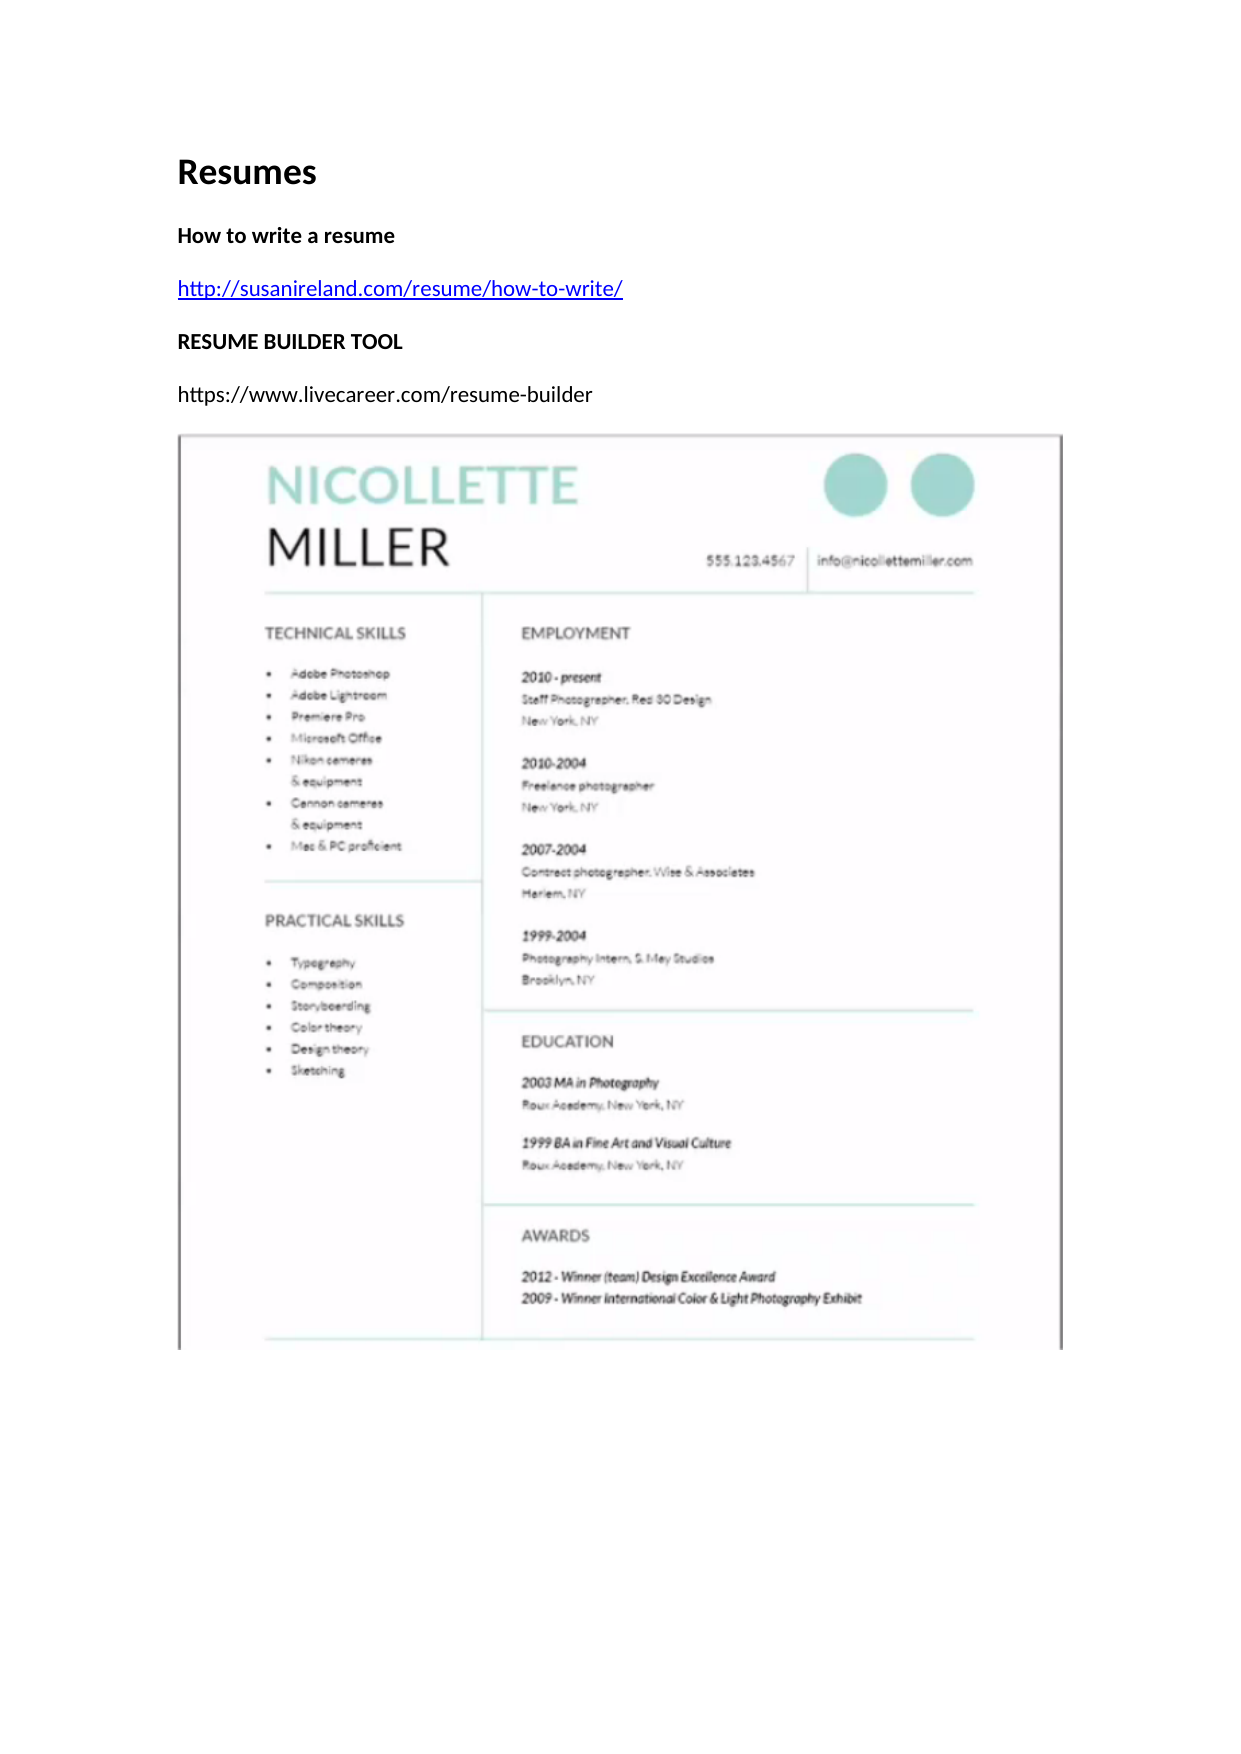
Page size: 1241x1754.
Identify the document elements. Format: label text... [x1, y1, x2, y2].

text Resumes [177, 148, 1063, 193]
text RESUME BUILDER TOOL [177, 327, 1063, 355]
text http://susanireland.com/resume/how-to-write/ [177, 274, 1063, 302]
text https://www.livecareer.com/resume-builder [177, 380, 1063, 408]
text How to write a resume [177, 221, 1063, 249]
picture [177, 433, 1063, 1350]
